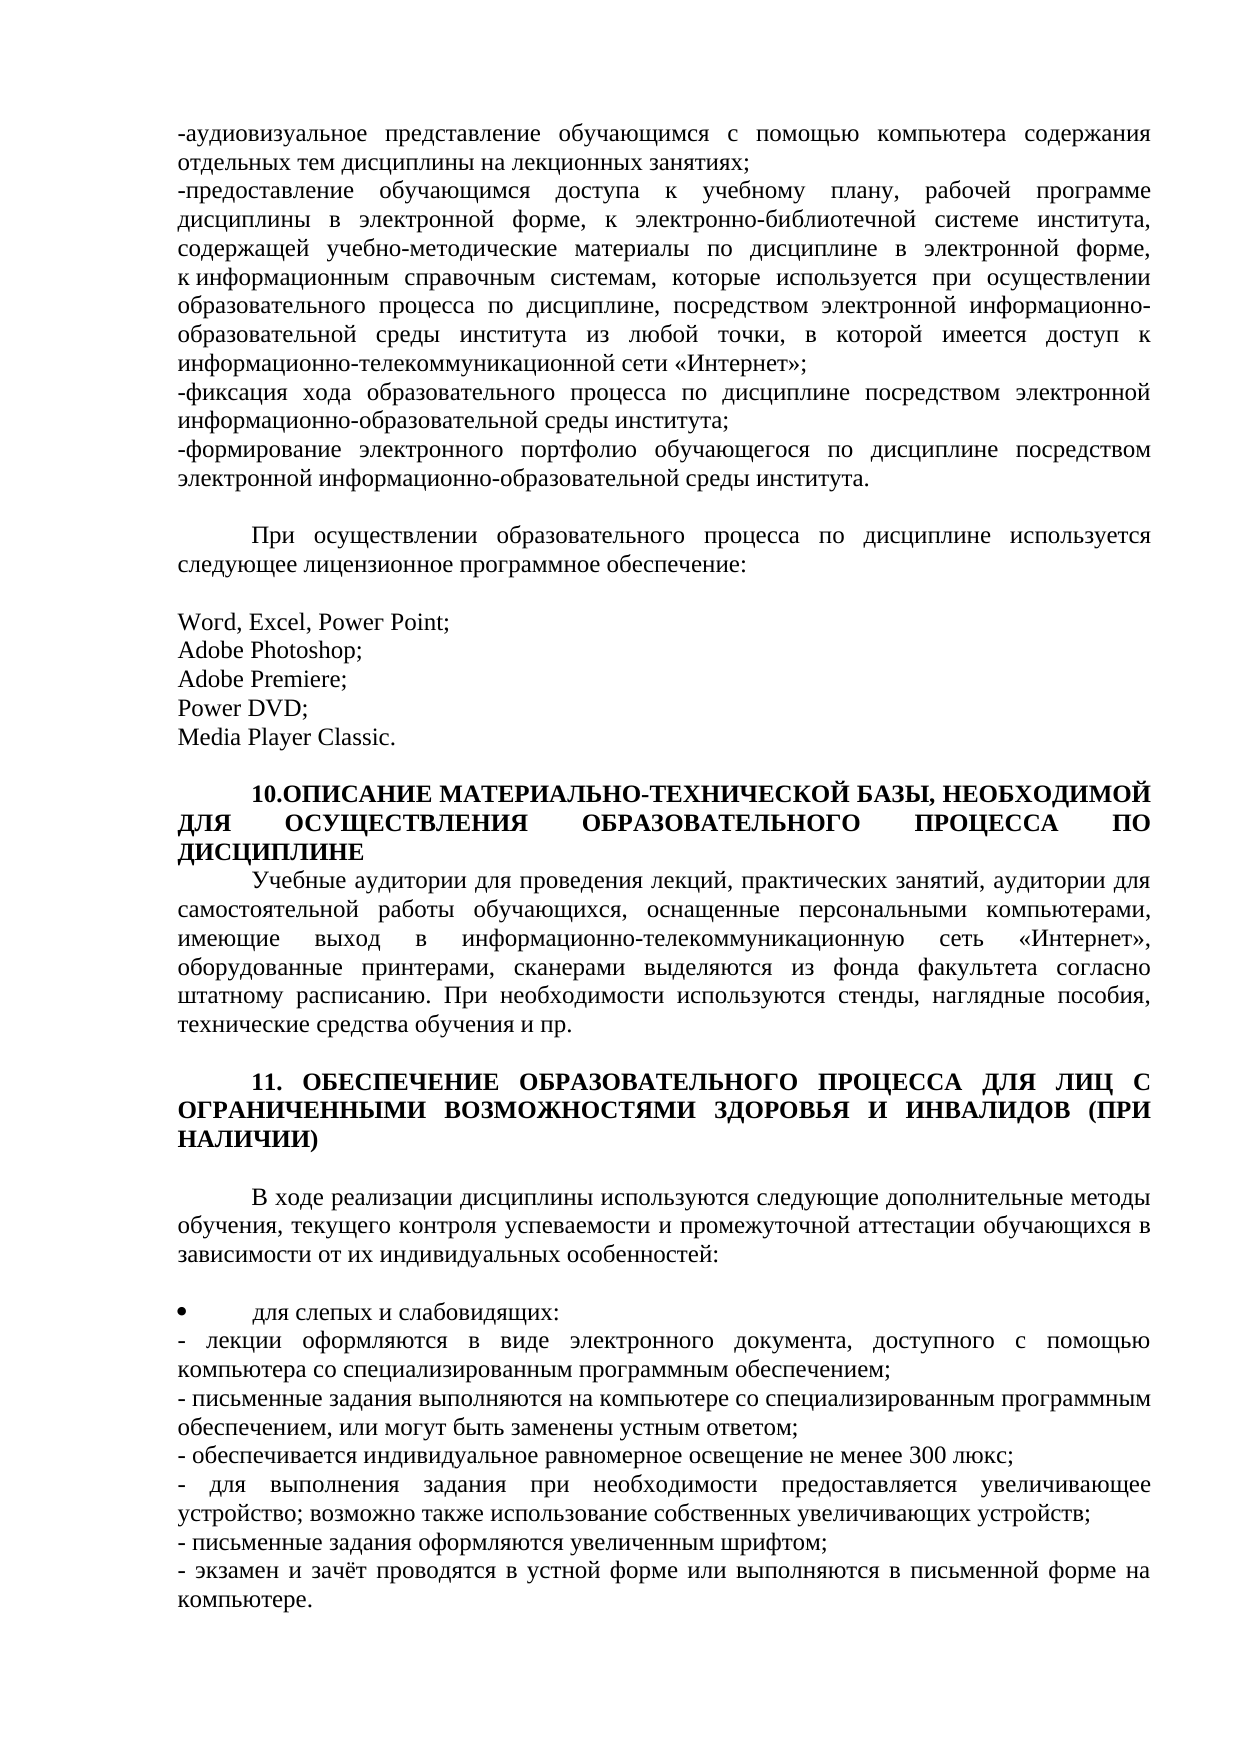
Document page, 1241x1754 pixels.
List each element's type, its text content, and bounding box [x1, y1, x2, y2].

text Power DVD; [177, 693, 1152, 722]
text - для выполнения задания при необходимости предоставляется увеличивающее устройство; возможно также использование собственных увеличивающих устройств; [177, 1469, 1152, 1527]
text Учебные аудитории для проведения лекций, практических занятий, аудитории для самостоятельной работы обучающихся, оснащенные персональными компьютерами, имеющие выход в информационно-телекоммуникационную сеть «Интернет», оборудованные принтерами, сканерами выделяются из фонда факультета согласно штатному расписанию. При необходимости используются стенды, наглядные пособия, технические средства обучения и пр. [177, 866, 1152, 1038]
text - обеспечивается индивидуальное равномерное освещение не менее 300 люкс; [177, 1441, 1152, 1469]
text - письменные задания оформляются увеличенным шрифтом; [177, 1527, 1152, 1556]
text - письменные задания выполняются на компьютере со специализированным программным обеспечением, или могут быть заменены устным ответом; [177, 1383, 1152, 1441]
text Wогd, Ехсеl, Powег Роint; [177, 607, 1152, 636]
list для слепых и слабовидящих: [177, 1297, 1152, 1326]
text 11. ОБЕСПЕЧЕНИЕ ОБРАЗОВАТЕЛЬНОГО ПРОЦЕССА ДЛЯ ЛИЦ С ОГРАНИЧЕННЫМИ ВОЗМОЖНОСТЯМИ ЗДОРОВЬЯ И ИНВАЛИДОВ (ПРИ НАЛИЧИИ) [177, 1067, 1152, 1153]
text - экзамен и зачёт проводятся в устной форме или выполняются в письменной форме на компьютере. [177, 1556, 1152, 1613]
text 10.ОПИСАНИЕ МАТЕРИАЛЬНО-ТЕХНИЧЕСКОЙ БАЗЫ, НЕОБХОДИМОЙ ДЛЯ ОСУЩЕСТВЛЕНИЯ ОБРАЗОВАТЕЛЬНОГО ПРОЦЕССА ПО ДИСЦИПЛИНЕ [177, 779, 1152, 866]
text При осуществлении образовательного процесса по дисциплине используется следующее лицензионное программное обеспечение: [177, 521, 1152, 578]
text Media Player Classic. [177, 722, 1152, 751]
text В ходе реализации дисциплины используются следующие дополнительные методы обучения, текущего контроля успеваемости и промежуточной аттестации обучающихся в зависимости от их индивидуальных особенностей: [177, 1182, 1152, 1268]
text -аудиовизуальное представление обучающимся с помощью компьютера содержания отдельных тем дисциплины на лекционных занятиях; [177, 118, 1152, 176]
text -фиксация хода образовательного процесса по дисциплине посредством электронной информационно-образовательной среды института; [177, 377, 1152, 434]
text - лекции оформляются в виде электронного документа, доступного с помощью компьютера со специализированным программным обеспечением; [177, 1326, 1152, 1383]
text -формирование электронного портфолио обучающегося по дисциплине посредством электронной информационно-образовательной среды института. [177, 434, 1152, 492]
text -предоставление обучающимся доступа к учебному плану, рабочей программе дисциплины в электронной форме, к электронно-библиотечной системе института, содержащей учебно-методические материалы по дисциплине в электронной форме, к информационным справочным системам, которые используется при осуществлении образовательного процесса по дисциплине, посредством электронной информационно-образовательной среды института из любой точки, в которой имеется доступ к информационно-телекоммуникационной сети «Интернет»; [177, 176, 1152, 377]
text Adobe Photoshop; [177, 636, 1152, 664]
text Adobe Premiere; [177, 664, 1152, 693]
